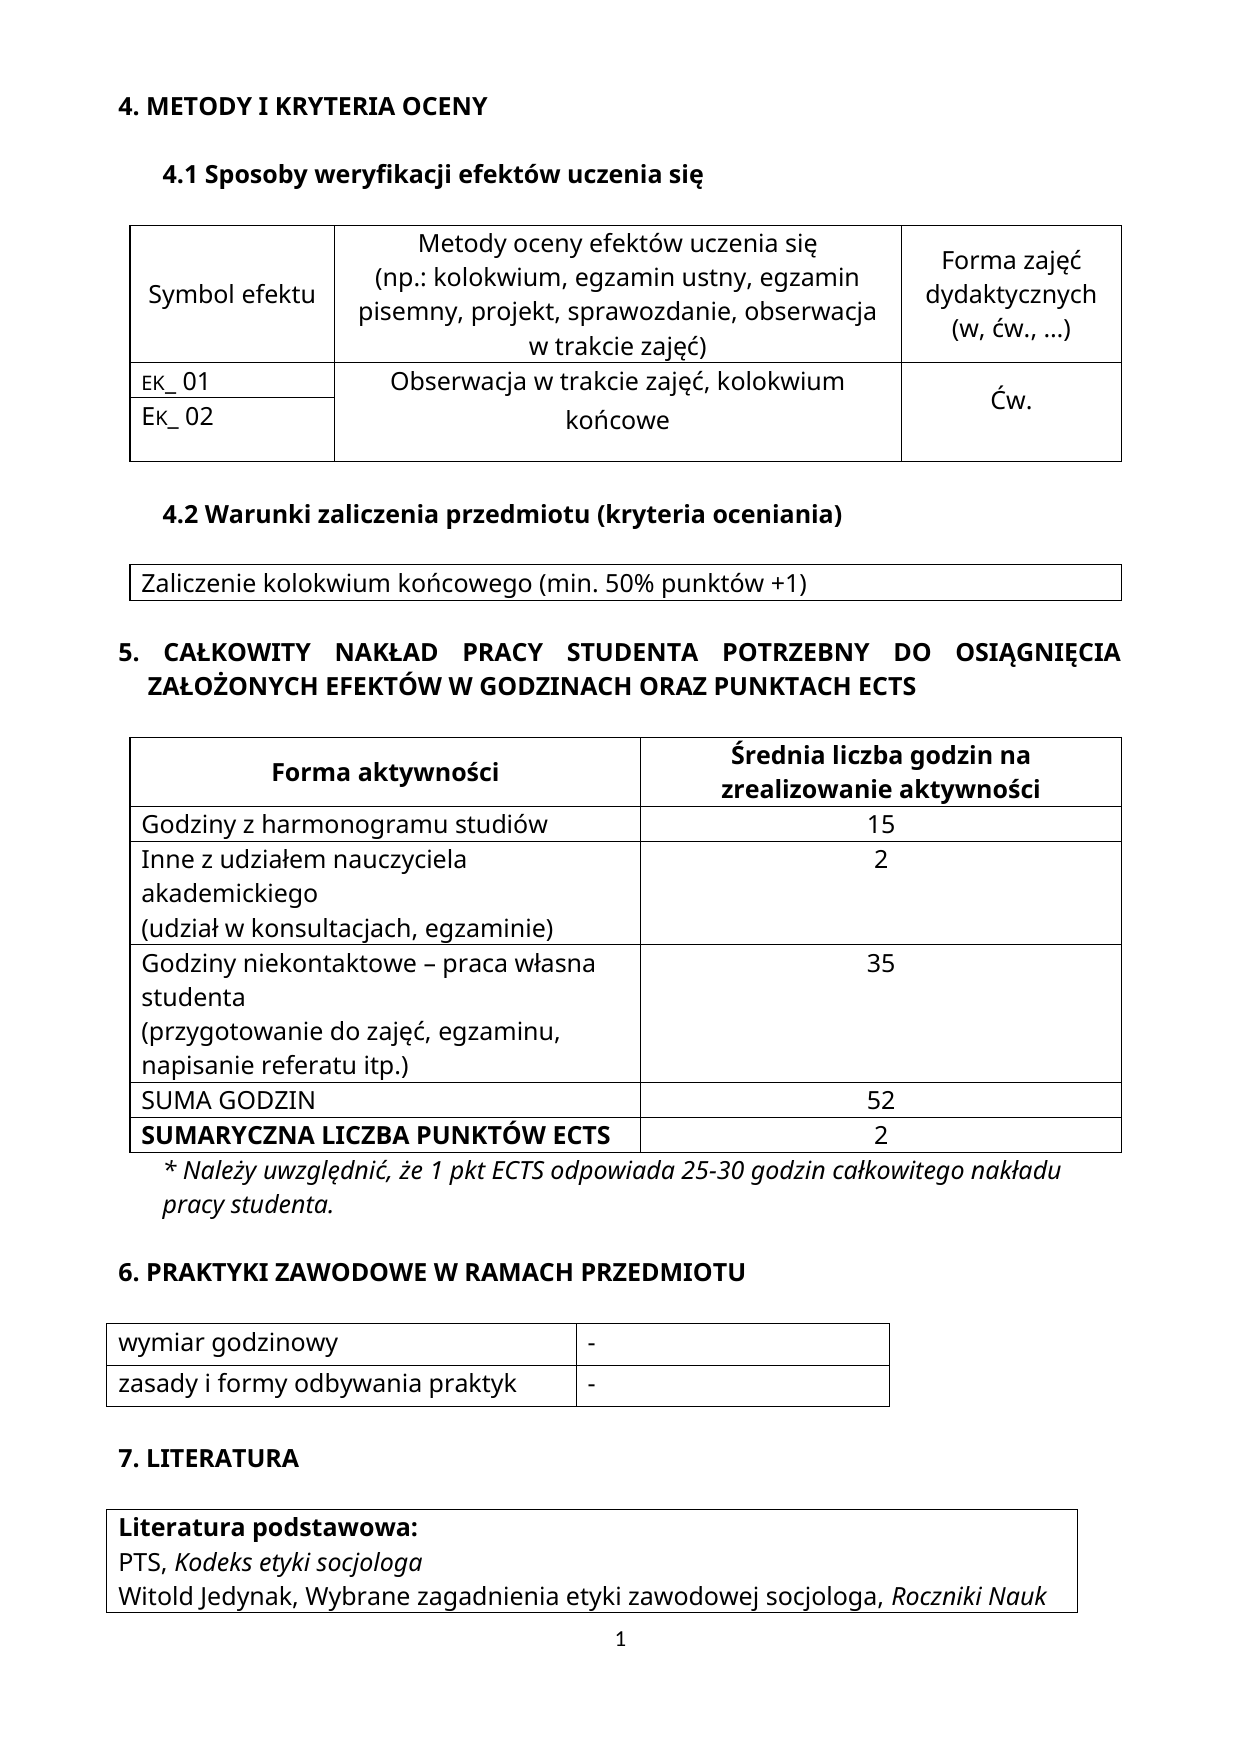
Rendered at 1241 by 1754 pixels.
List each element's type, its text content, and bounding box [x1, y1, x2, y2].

table_cell 15 [641, 807, 1121, 841]
table_cell Ćw. [902, 363, 1121, 461]
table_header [107, 1510, 1077, 1612]
text 4.2 Warunki zaliczenia przedmiotu (kryteria oceniania) [162, 496, 1122, 530]
text 5. CAŁKOWITY NAKŁAD PRACY STUDENTA POTRZEBNY DO OSIĄGNIĘCIA ZAŁOŻONYCH EFEKTÓW W GODZINACH ORAZ PUNKTACH ECTS [118, 634, 1122, 703]
table_header wymiar godzinowy [107, 1324, 576, 1364]
text 7. LITERATURA [118, 1441, 1122, 1475]
text 6. PRAKTYKI ZAWODOWE W RAMACH PRZEDMIOTU [118, 1255, 1122, 1289]
table_header Forma aktywności [131, 738, 640, 806]
table_cell 2 [641, 842, 1121, 944]
table_cell Inne z udziałem nauczyciela akademickiego (udział w konsultacjach, egzaminie) [131, 842, 640, 944]
table_cell 52 [641, 1083, 1121, 1117]
table_cell Godziny niekontaktowe – praca własna studenta (przygotowanie do zajęć, egzaminu, napisanie referatu itp.) [131, 945, 640, 1082]
table_header Średnia liczba godzin na zrealizowanie aktywności [641, 738, 1121, 806]
table_cell 2 [641, 1118, 1121, 1152]
text 4.1 Sposoby weryfikacji efektów uczenia się [162, 157, 1122, 191]
table_cell ek_ 01 [131, 363, 334, 397]
table_header Zaliczenie kolokwium końcowego (min. 50% punktów +1) [131, 565, 1121, 599]
table_cell Obserwacja w trakcie zajęć, kolokwium końcowe [335, 363, 901, 461]
table_header Metody oceny efektów uczenia się (np.: kolokwium, egzamin ustny, egzamin pisemny, projekt, sprawozdanie, obserwacja w trakcie zajęć) [335, 226, 901, 362]
text 4. METODY I KRYTERIA OCENY [118, 89, 1122, 123]
table_cell SUMARYCZNA LICZBA PUNKTÓW ECTS [131, 1118, 640, 1152]
table_cell SUMA GODZIN [131, 1083, 640, 1117]
table_header Forma zajęć dydaktycznych (w, ćw., …) [902, 226, 1121, 362]
table_cell - [577, 1366, 889, 1406]
table_header Symbol efektu [131, 226, 334, 362]
table_cell zasady i formy odbywania praktyk [107, 1366, 576, 1406]
table_cell 35 [641, 945, 1121, 1082]
table_cell Ek_ 02 [131, 398, 334, 461]
table_header - [577, 1324, 889, 1364]
table_cell Godziny z harmonogramu studiów [131, 807, 640, 841]
text * Należy uwzględnić, że 1 pkt ECTS odpowiada 25-30 godzin całkowitego nakładu pracy studenta. [162, 1153, 1122, 1221]
